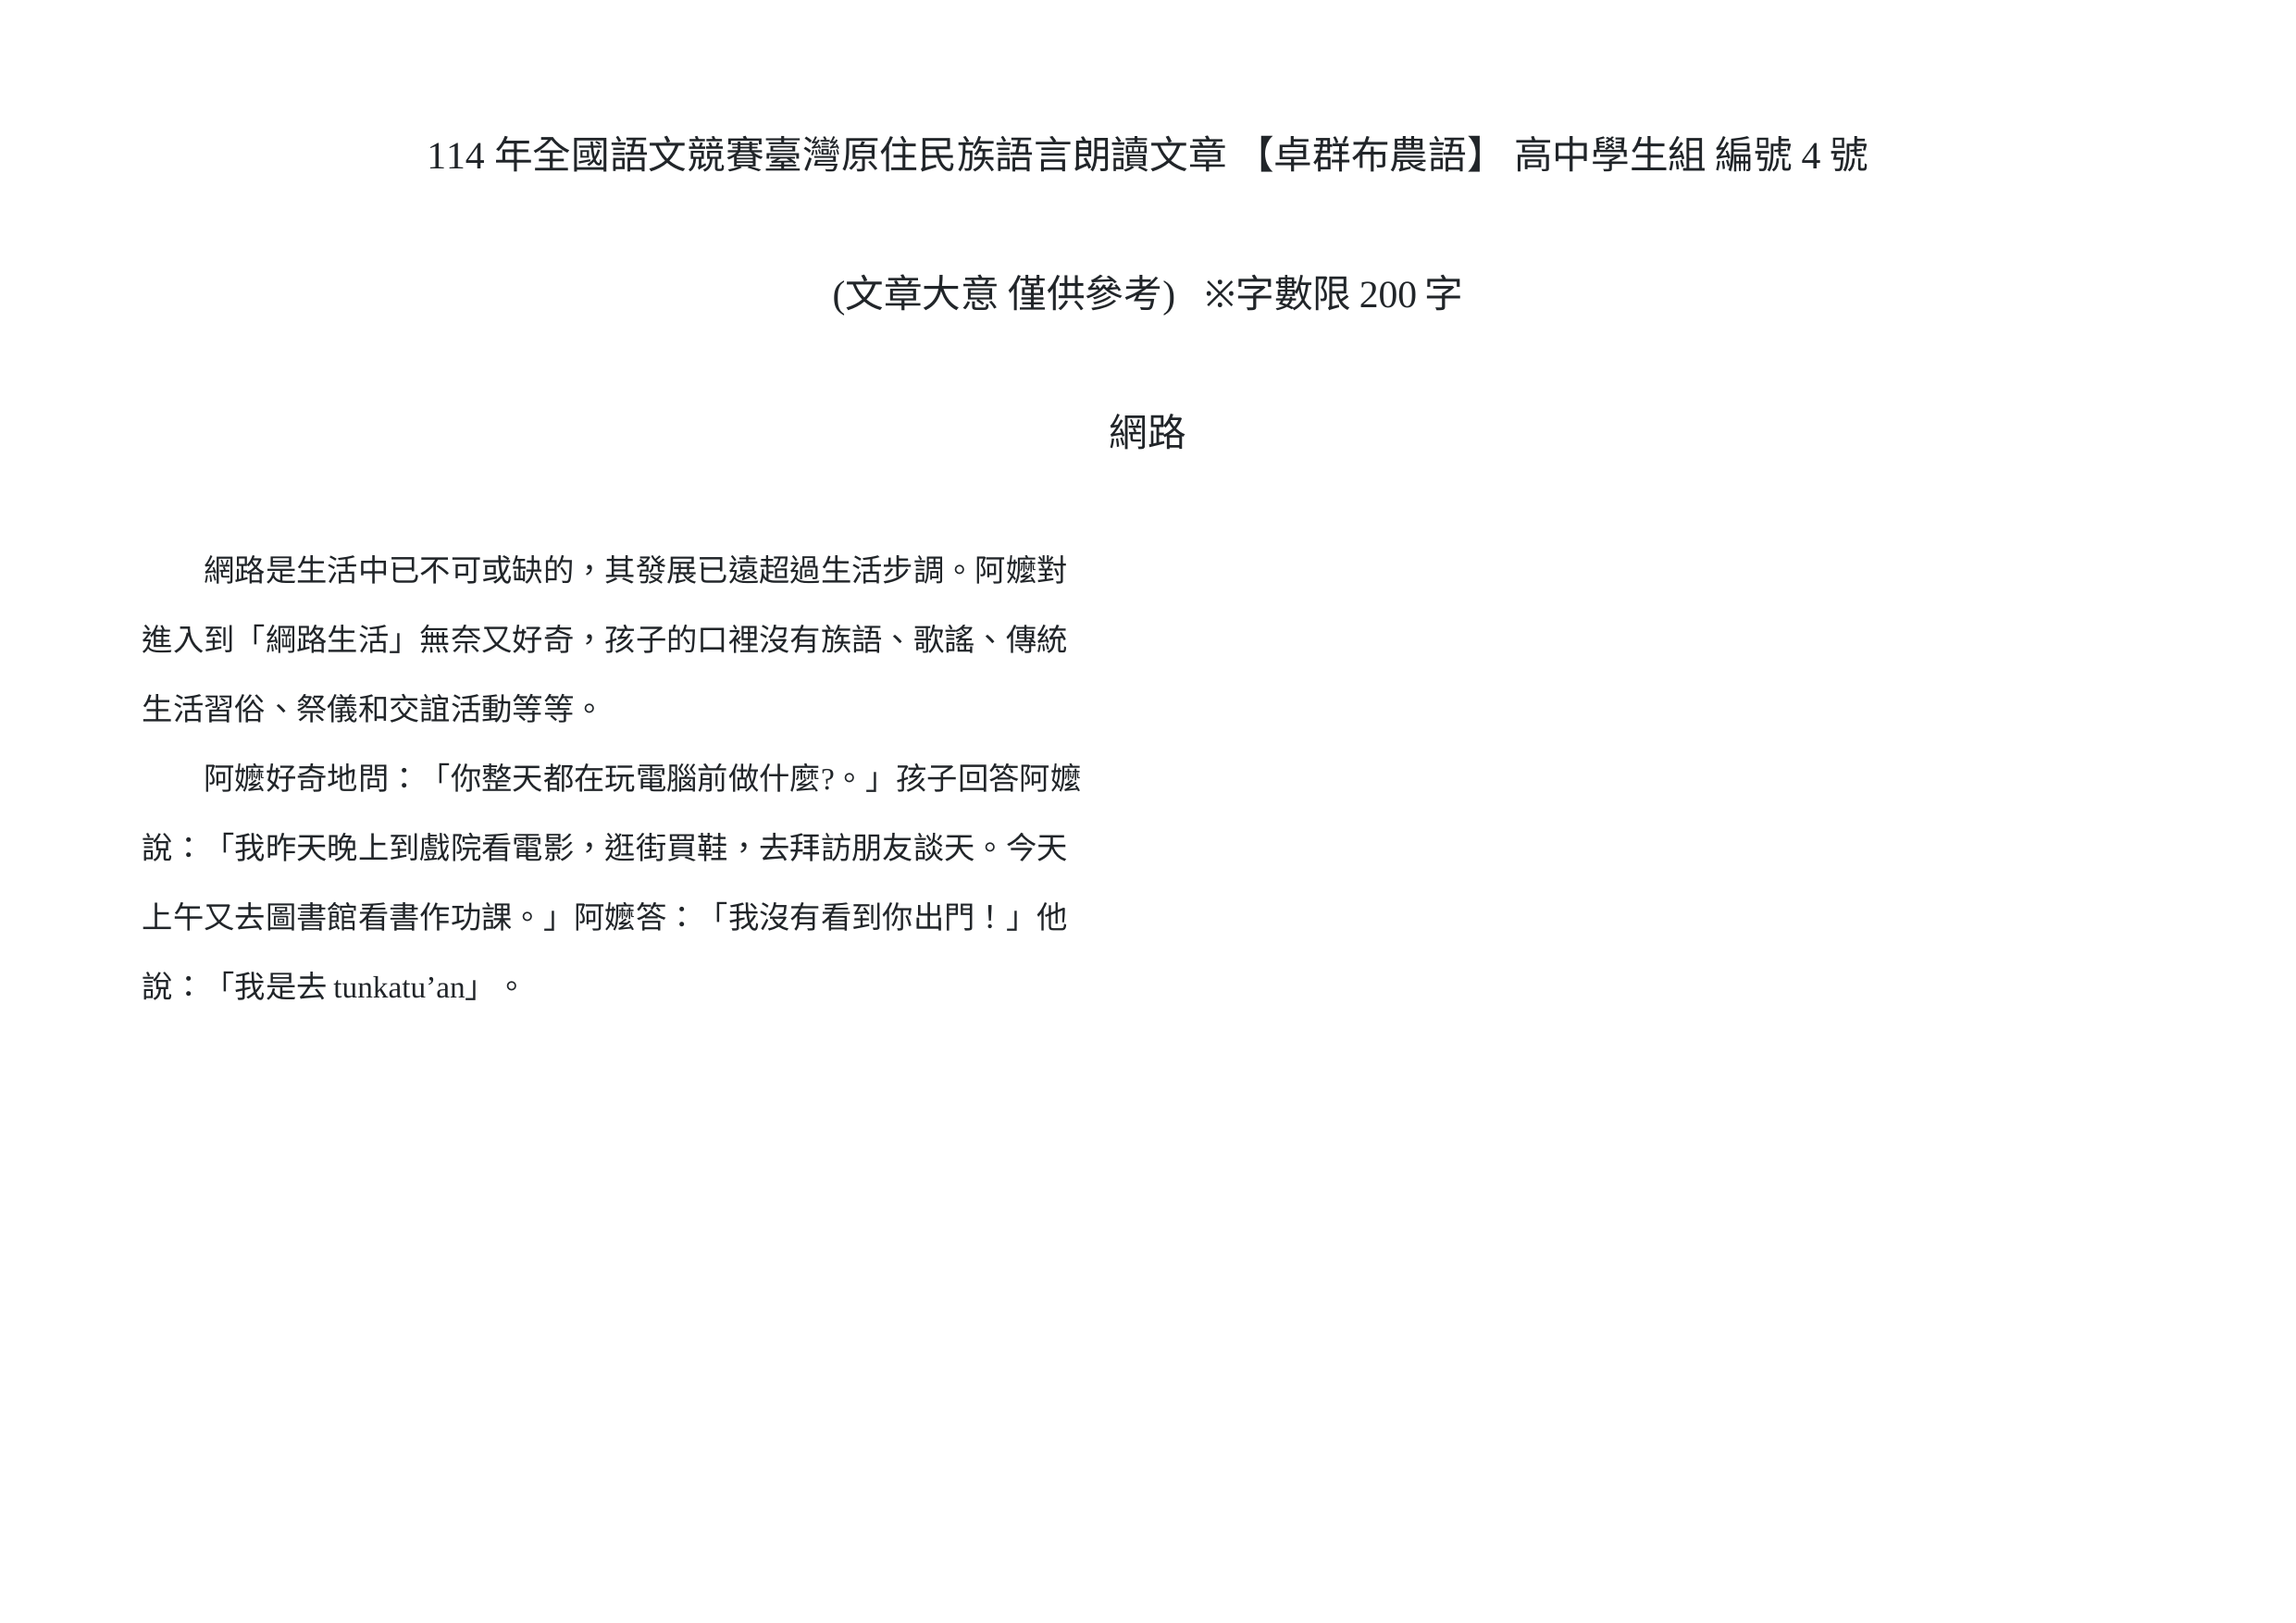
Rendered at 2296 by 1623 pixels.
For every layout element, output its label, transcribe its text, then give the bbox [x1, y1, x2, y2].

text 阿嬤好奇地問：「你整天都在玩電腦前做什麼?。」孩子回答阿嬤說：「我昨天晚上到戲院看電影，逛街買鞋，去拜訪朋友談天。今天上午又去圖書館看書作功課。」阿嬤答：「我沒有看到你出門！」他說：「我是去tunkatu’an」。 [142, 742, 1090, 1020]
text 114 年全國語文競賽臺灣原住民族語言朗讀文章 【卓群布農語】 高中學生組 編號 4 號 [142, 118, 2153, 187]
text (文章大意 僅供參考) ※字數限200字 [142, 256, 2153, 326]
text 網路是生活中已不可或缺的，其發展已遠超過生活步調。阿嬤對進入到「綱路生活」無奈又好奇，孩子的口裡沒有族語、歌謠、傳統生活習俗、祭儀和交誼活動等等。 [142, 534, 1090, 742]
text 網路 [142, 395, 2153, 465]
